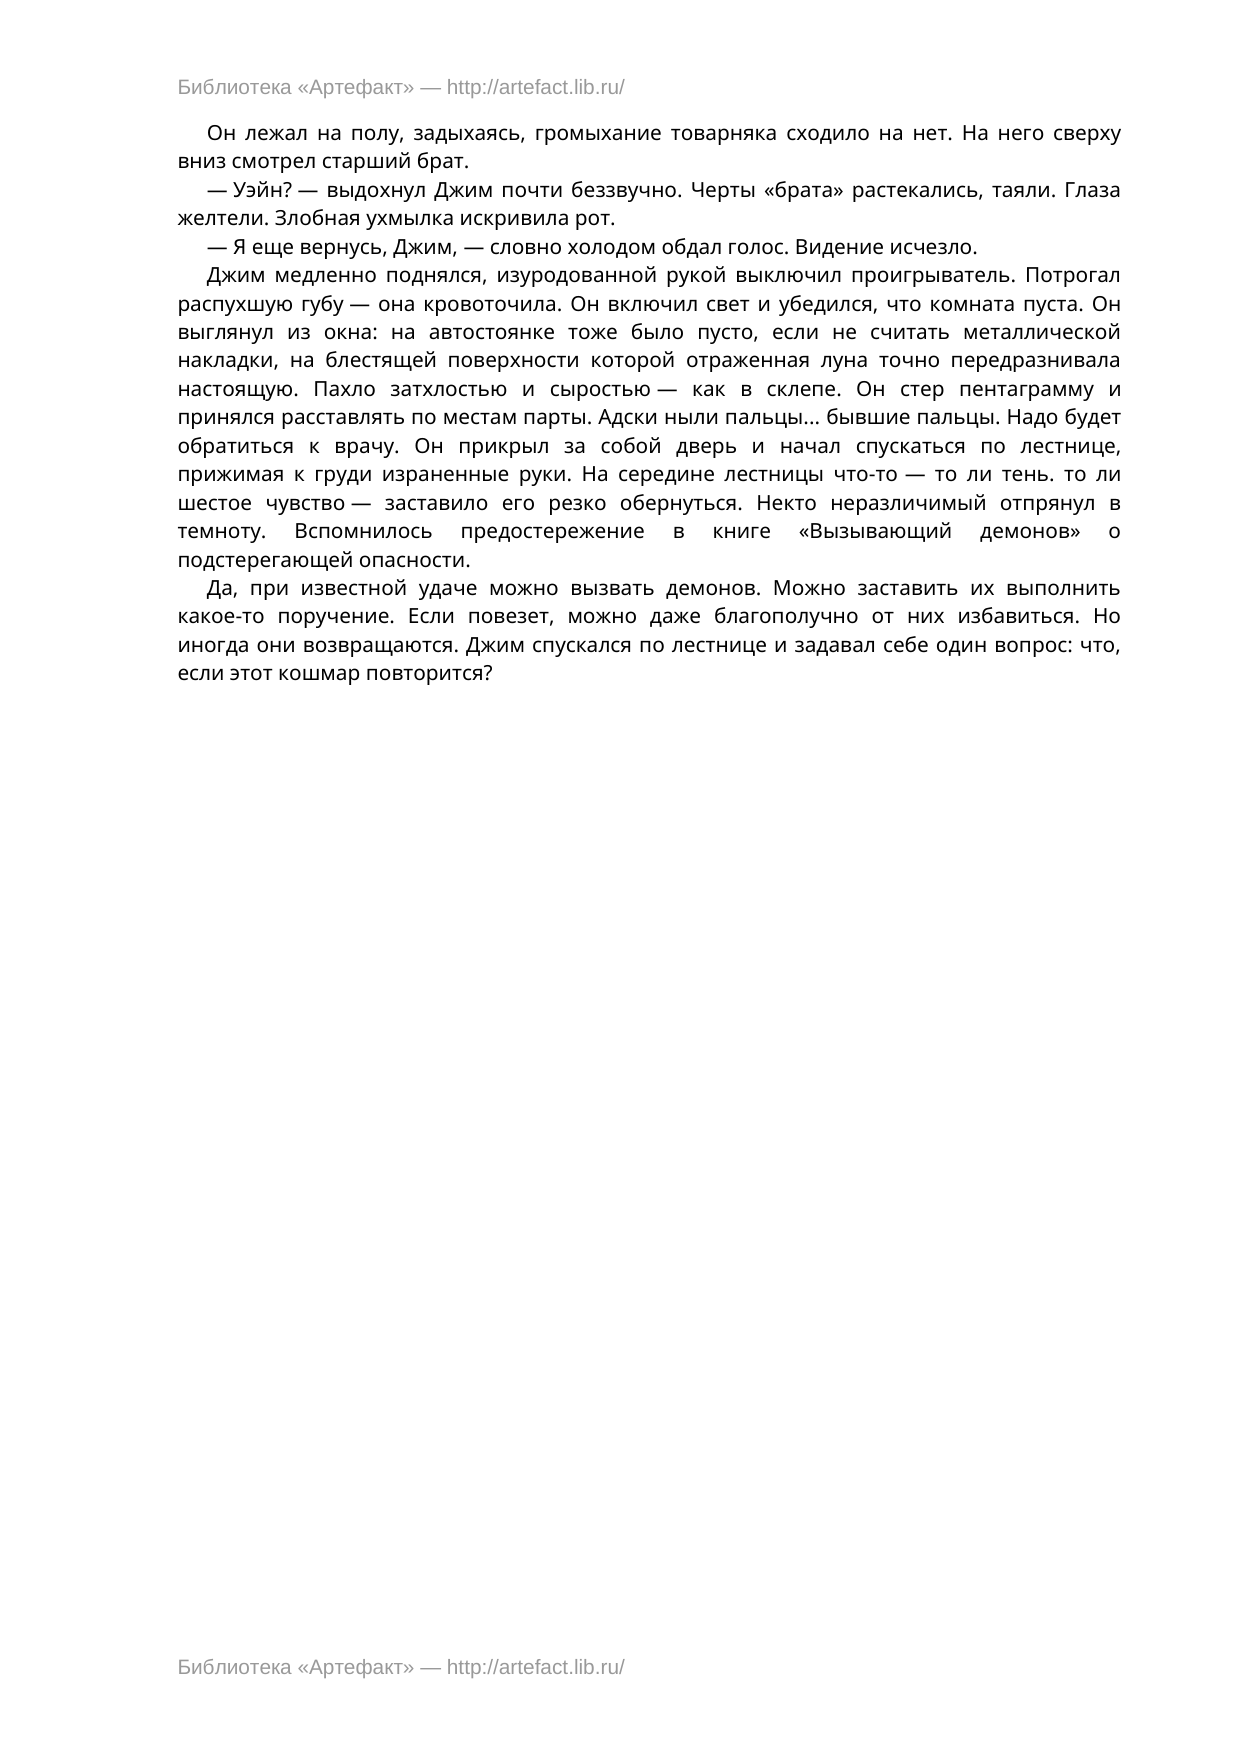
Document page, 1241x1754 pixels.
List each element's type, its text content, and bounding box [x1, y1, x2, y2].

text Да, при известной удаче можно вызвать демонов. Можно заставить их выполнить какое-то поручение. Если повезет, можно даже благополучно от них избавиться. Но иногда они возвращаются. Джим спускался по лестнице и задавал себе один вопрос: что, если этот кошмар повторится? [177, 573, 1122, 687]
text Он лежал на полу, задыхаясь, громыхание товарняка сходило на нет. На него сверху вниз смотрел старший брат. [177, 118, 1122, 175]
text — Уэйн? — выдохнул Джим почти беззвучно. Черты «брата» растекались, таяли. Глаза желтели. Злобная ухмылка искривила рот. [177, 175, 1122, 232]
text — Я еще вернусь, Джим, — словно холодом обдал голос. Видение исчезло. [177, 232, 1122, 260]
text Джим медленно поднялся, изуродованной рукой выключил проигрыватель. Потрогал распухшую губу — она кровоточила. Он включил свет и убедился, что комната пуста. Он выглянул из окна: на автостоянке тоже было пусто, если не считать металлической накладки, на блестящей поверхности которой отраженная луна точно передразнивала настоящую. Пахло затхлостью и сыростью — как в склепе. Он стер пентаграмму и принялся расставлять по местам парты. Адски ныли пальцы... бывшие пальцы. Надо будет обратиться к врачу. Он прикрыл за собой дверь и начал спускаться по лестнице, прижимая к груди израненные руки. На середине лестницы что-то — то ли тень. то ли шестое чувство — заставило его резко обернуться. Некто неразличимый отпрянул в темноту. Вспомнилось предостережение в книге «Вызывающий демонов» о подстерегающей опасности. [177, 260, 1122, 573]
